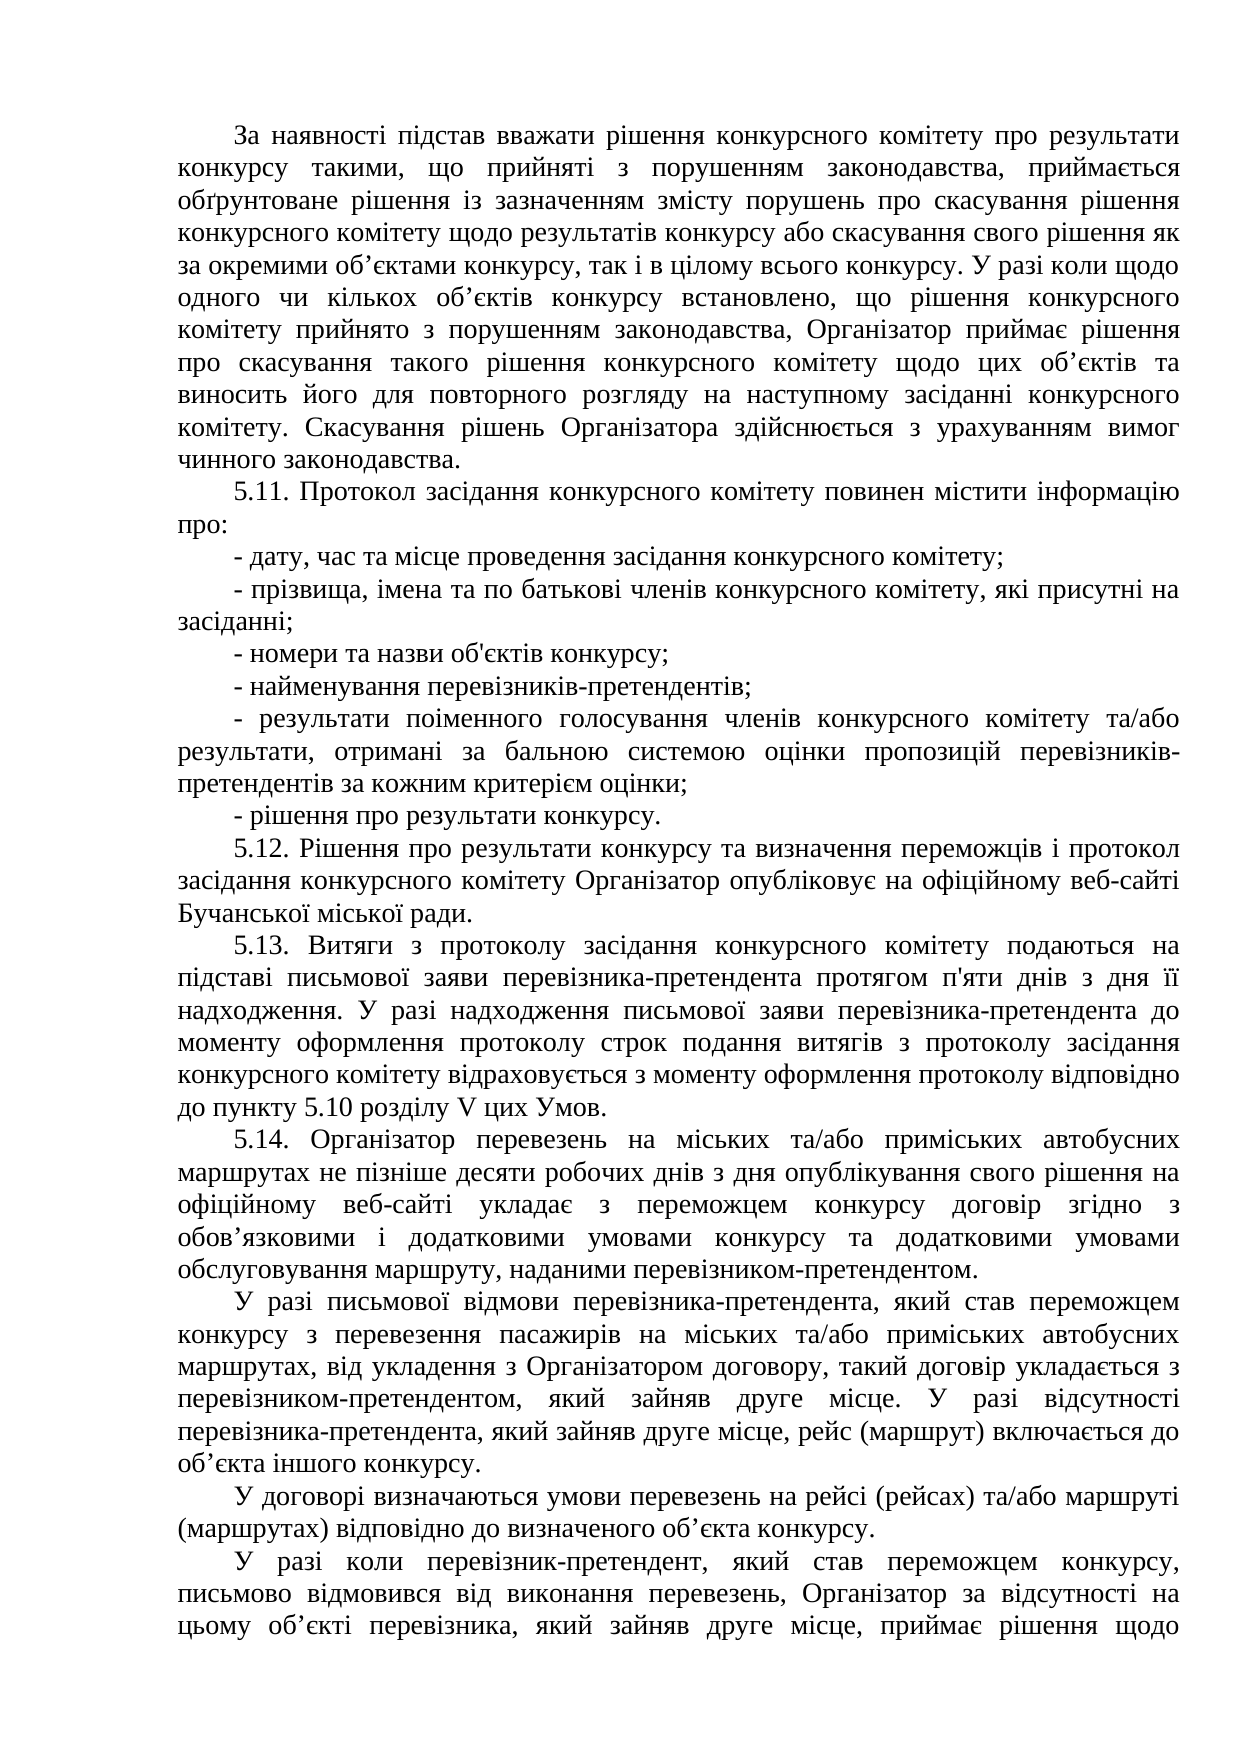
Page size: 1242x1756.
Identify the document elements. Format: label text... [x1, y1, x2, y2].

text - номери та назви об'єктів конкурсу; [177, 636, 1181, 669]
text 5.11. Протокол засідання конкурсного комітету повинен містити інформацію про: [177, 474, 1181, 539]
text - результати поіменного голосування членів конкурсного комітету та/або результати, отримані за бальною системою оцінки пропозицій перевізників-претендентів за кожним критерієм оцінки; [177, 701, 1181, 798]
text За наявності підстав вважати рішення конкурсного комітету про результати конкурсу такими, що прийняті з порушенням законодавства, приймається обґрунтоване рішення із зазначенням змісту порушень про скасування рішення конкурсного комітету щодо результатів конкурсу або скасування свого рішення як за окремими об’єктами конкурсу, так і в цілому всього конкурсу. У разі коли щодо одного чи кількох об’єктів конкурсу встановлено, що рішення конкурсного комітету прийнято з порушенням законодавства, Організатор приймає рішення про скасування такого рішення конкурсного комітету щодо цих об’єктів та виносить його для повторного розгляду на наступному засіданні конкурсного комітету. Скасування рішень Організатора здійснюється з урахуванням вимог чинного законодавства. [177, 118, 1181, 474]
text - дату, час та місце проведення засідання конкурсного комітету; [177, 539, 1181, 572]
text 5.13. Витяги з протоколу засідання конкурсного комітету подаються на підставі письмової заяви перевізника-претендента протягом п'яти днів з дня її надходження. У разі надходження письмової заяви перевізника-претендента до моменту оформлення протоколу строк подання витягів з протоколу засідання конкурсного комітету відраховується з моменту оформлення протоколу відповідно до пункту 5.10 розділу V цих Умов. [177, 928, 1181, 1122]
text У разі письмової відмови перевізника-претендента, який став переможцем конкурсу з перевезення пасажирів на міських та/або приміських автобусних маршрутах, від укладення з Організатором договору, такий договір укладається з перевізником-претендентом, який зайняв друге місце. У разі відсутності перевізника-претендента, який зайняв друге місце, рейс (маршрут) включається до об’єкта іншого конкурсу. [177, 1284, 1181, 1479]
text 5.12. Рішення про результати конкурсу та визначення переможців і протокол засідання конкурсного комітету Організатор опубліковує на офіційному веб-сайті Бучанської міської ради. [177, 831, 1181, 928]
text У договорі визначаються умови перевезень на рейсі (рейсах) та/або маршруті (маршрутах) відповідно до визначеного об’єкта конкурсу. [177, 1479, 1181, 1543]
text 5.14. Організатор перевезень на міських та/або приміських автобусних маршрутах не пізніше десяти робочих днів з дня опублікування свого рішення на офіційному веб-сайті укладає з переможцем конкурсу договір згідно з обов’язковими і додатковими умовами конкурсу та додатковими умовами обслуговування маршруту, наданими перевізником-претендентом. [177, 1122, 1181, 1284]
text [177, 1543, 1181, 1641]
text - найменування перевізників-претендентів; [177, 669, 1181, 701]
text - прізвища, імена та по батькові членів конкурсного комітету, які присутні на засіданні; [177, 572, 1181, 636]
text - рішення про результати конкурсу. [177, 798, 1181, 831]
